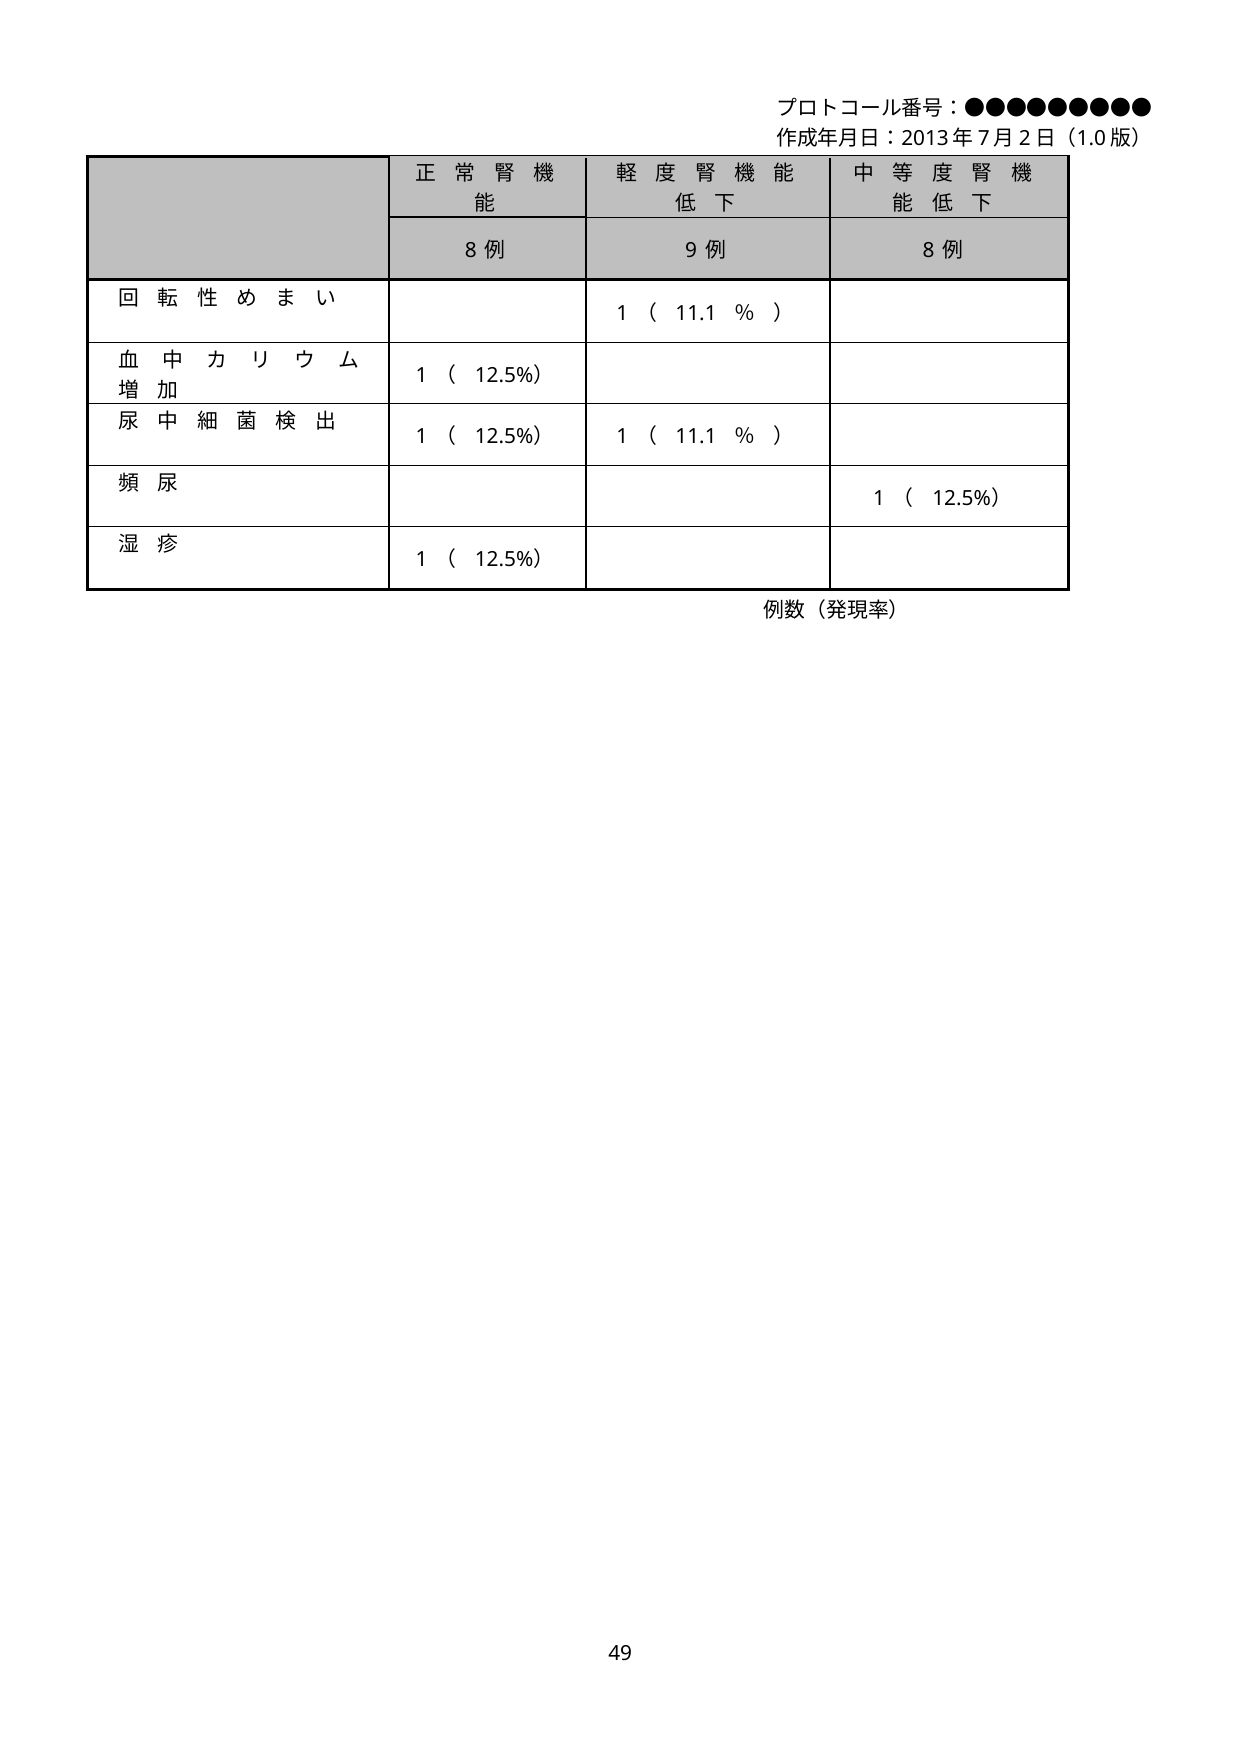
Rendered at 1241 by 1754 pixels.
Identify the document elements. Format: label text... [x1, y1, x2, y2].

table_cell [831, 281, 1067, 342]
table_cell 回転性めまい [89, 281, 388, 342]
text 例数（発現率） [764, 597, 1142, 622]
table_cell 1（12.5%） [390, 404, 585, 465]
table_cell [587, 527, 829, 588]
table_cell 軽度腎機能低下 [586, 156, 830, 216]
table_cell 血中カリウム増加 [89, 343, 388, 403]
table_cell 1（12.5%） [390, 527, 585, 588]
table_cell [587, 343, 829, 403]
table_cell 湿疹 [89, 527, 388, 588]
table_header 副作用 [89, 158, 388, 278]
table_cell [831, 343, 1067, 403]
table_cell 中等度腎機能低下 [830, 156, 1067, 216]
table_cell 1（11.1％） [587, 281, 829, 342]
table_cell [390, 466, 585, 526]
table_cell 8例 [831, 218, 1067, 278]
table_cell [831, 527, 1067, 588]
table_cell 尿中細菌検出 [89, 404, 388, 465]
table_cell 頻尿 [89, 466, 388, 526]
table_cell [390, 281, 585, 342]
table_cell [831, 404, 1067, 465]
table_cell 1（11.1％） [587, 404, 829, 465]
table_cell 1（12.5%） [390, 343, 585, 403]
table_cell 8例 [390, 218, 585, 278]
table_cell 1（12.5%） [831, 466, 1067, 526]
table_cell 9例 [587, 218, 829, 278]
table_cell [587, 466, 829, 526]
table_cell 正常腎機能 [390, 156, 586, 216]
